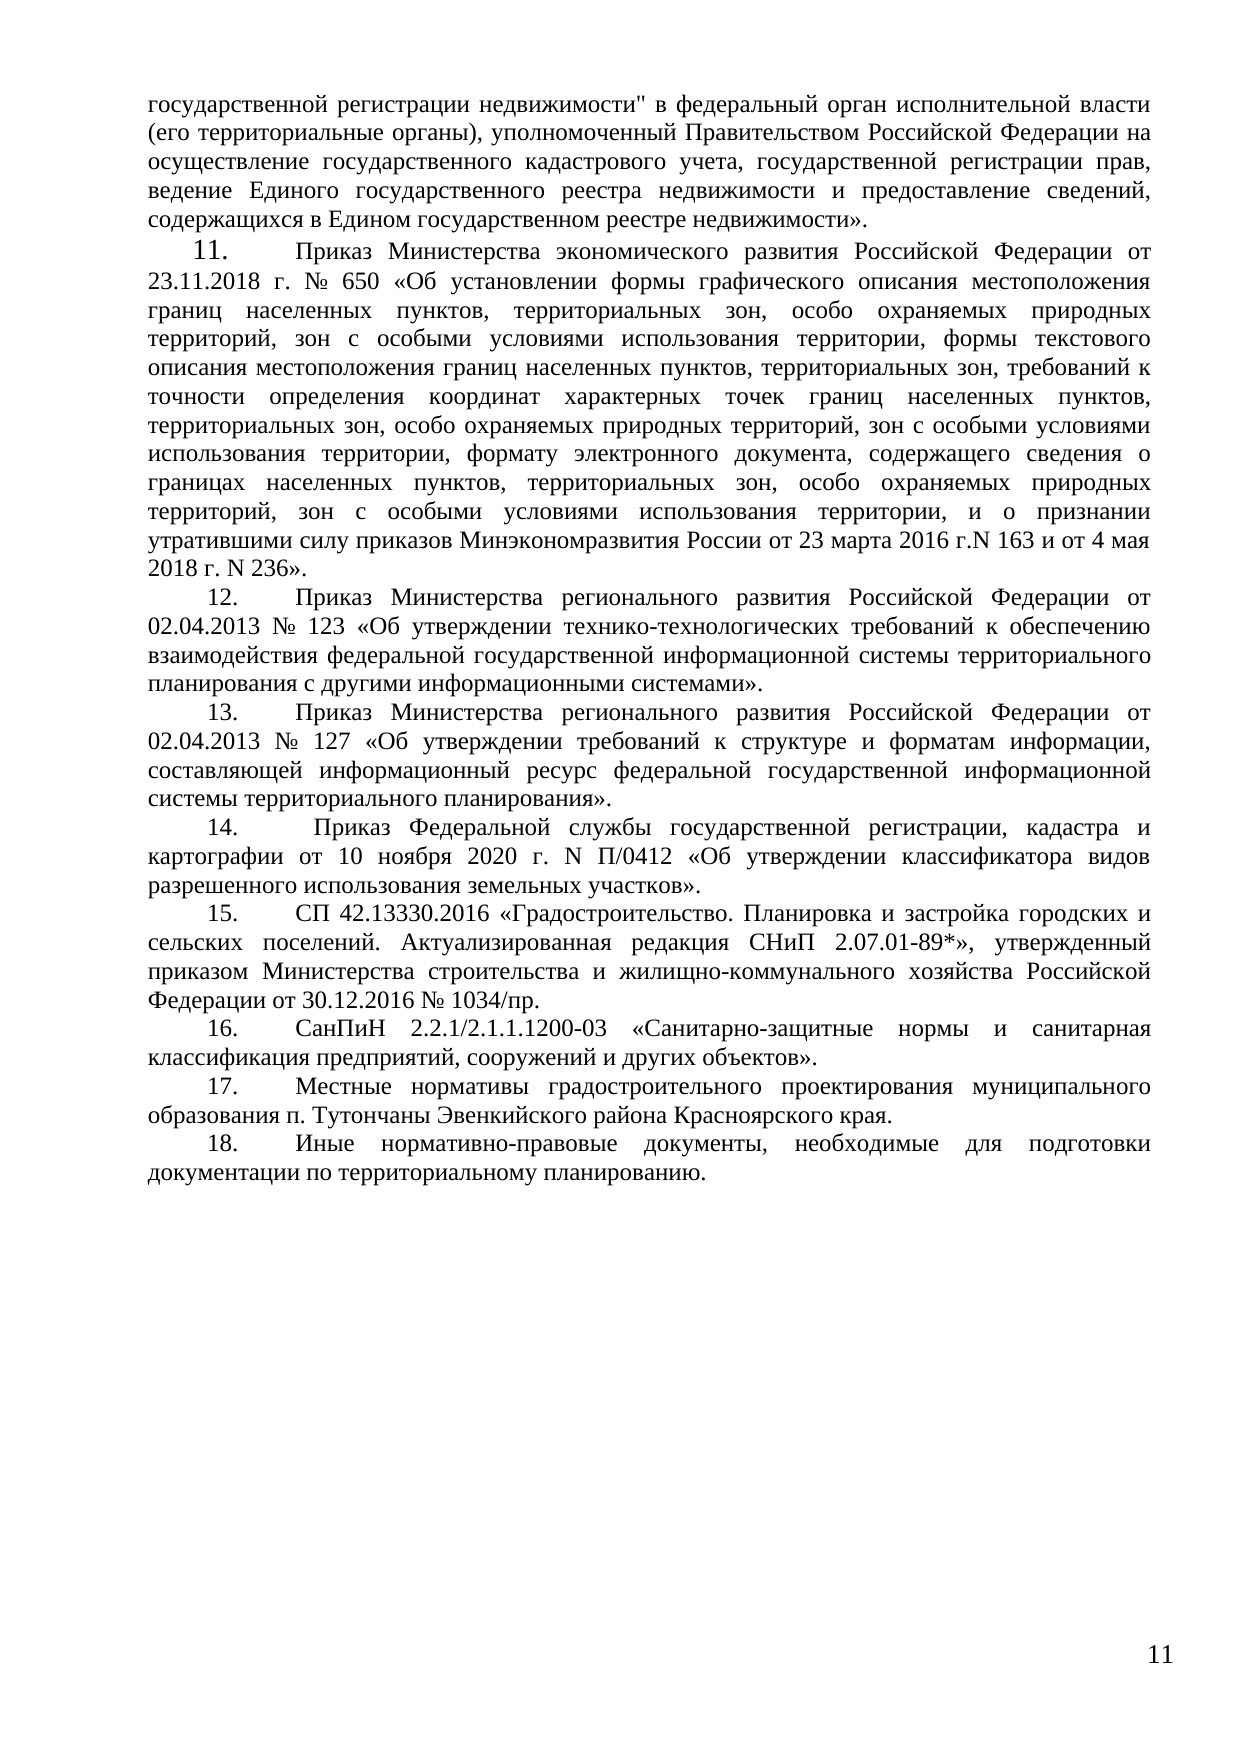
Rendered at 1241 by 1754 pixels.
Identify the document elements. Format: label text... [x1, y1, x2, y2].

list Иные нормативно-правовые документы, необходимые для подготовки документации по территориальному планированию. [148, 1128, 1152, 1186]
list Приказ Министерства регионального развития Российской Федерации от 02.04.2013 № 123 «Об утверждении технико-технологических требований к обеспечению взаимодействия федеральной государственной информационной системы территориального планирования с другими информационными системами». [148, 582, 1152, 697]
list Приказ Федеральной службы государственной регистрации, кадастра и картографии от 10 ноября 2020 г. N П/0412 «Об утверждении классификатора видов разрешенного использования земельных участков». [148, 812, 1152, 898]
list Местные нормативы градостроительного проектирования муниципального образования п. Тутончаны Эвенкийского района Красноярского края. [148, 1071, 1152, 1128]
list СанПиН 2.2.1/2.1.1.1200-03 «Санитарно-защитные нормы и санитарная классификация предприятий, сооружений и других объектов». [148, 1013, 1152, 1071]
list СП 42.13330.2016 «Градостроительство. Планировка и застройка городских и сельских поселений. Актуализированная редакция СНиП 2.07.01-89*», утвержденный приказом Министерства строительства и жилищно-коммунального хозяйства Российской Федерации от 30.12.2016 № 1034/пр. [148, 898, 1152, 1013]
list Приказ Министерства регионального развития Российской Федерации от 02.04.2013 № 127 «Об утверждении требований к структуре и форматам информации, составляющей информационный ресурс федеральной государственной информационной системы территориального планирования». [148, 697, 1152, 812]
list Приказ Министерства экономического развития Российской Федерации от 23.11.2018 г. № 650 «Об установлении формы графического описания местоположения границ населенных пунктов, территориальных зон, особо охраняемых природных территорий, зон с особыми условиями использования территории, формы текстового описания местоположения границ населенных пунктов, территориальных зон, требований к точности определения координат характерных точек границ населенных пунктов, территориальных зон, особо охраняемых природных территорий, зон с особыми условиями использования территории, формату электронного документа, содержащего сведения о границах населенных пунктов, территориальных зон, особо охраняемых природных территорий, зон с особыми условиями использования территории, и о признании утратившими силу приказов Минэкономразвития России от 23 марта 2016 г.N 163 и от 4 мая 2018 г. N 236». [148, 232, 1152, 582]
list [148, 89, 1152, 232]
